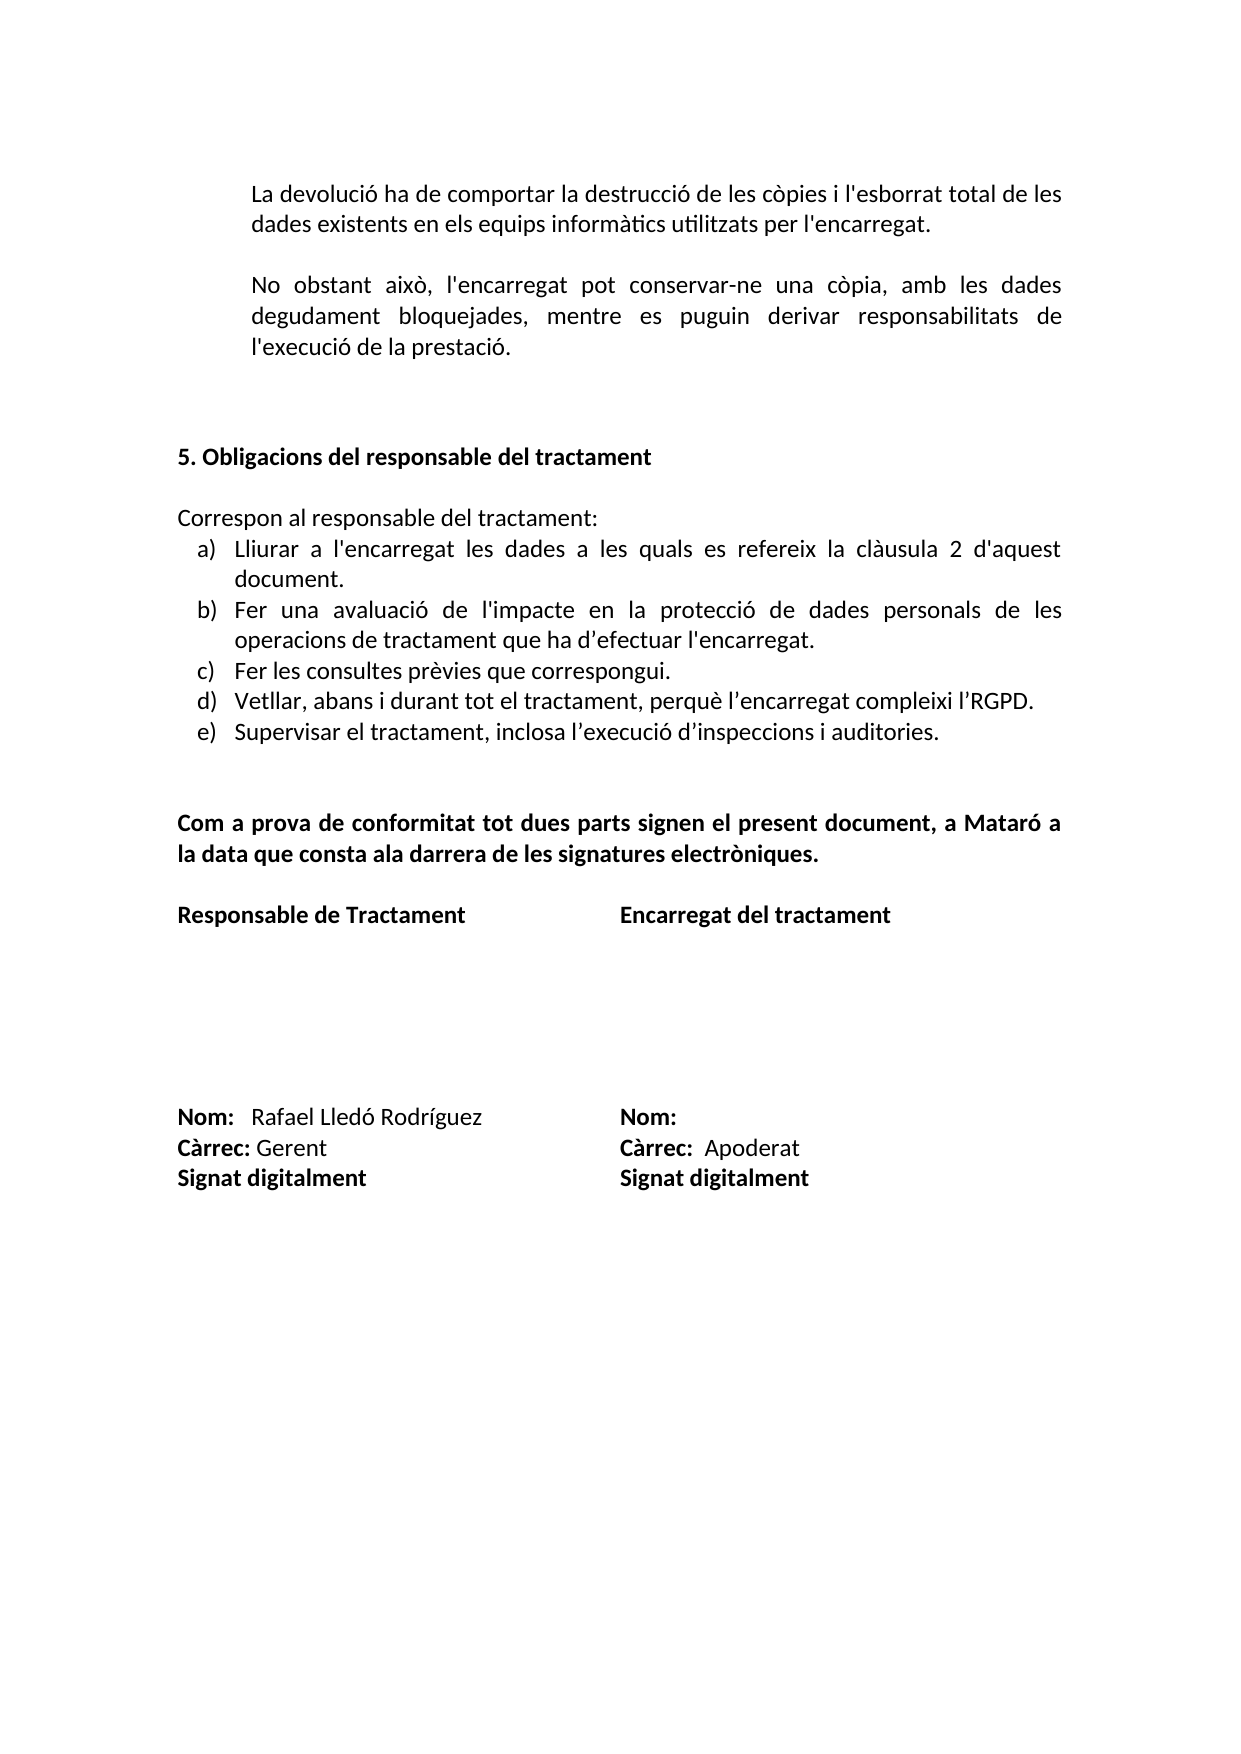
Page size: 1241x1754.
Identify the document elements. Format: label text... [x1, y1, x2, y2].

list Fer una avaluació de l'impacte en la protecció de dades personals de les operacions de tractament que ha d’efectuar l'encarregat. [197, 594, 1063, 655]
text Càrrec: Gerent Càrrec: Apoderat [177, 1132, 1063, 1162]
text Responsable de Tractament Encarregat del tractament [177, 899, 1063, 930]
text Com a prova de conformitat tot dues parts signen el present document, a Mataró a la data que consta ala darrera de les signatures electròniques. [177, 808, 1063, 869]
list La devolució ha de comportar la destrucció de les còpies i l'esborrat total de les dades existents en els equips informàtics utilitzats per l'encarregat. [251, 178, 1063, 239]
text Signat digitalment Signat digitalment [177, 1162, 1063, 1193]
list Vetllar, abans i durant tot el tractament, perquè l’encarregat compleixi l’RGPD. [197, 686, 1063, 716]
text Nom: Rafael Lledó Rodríguez Nom: [177, 1101, 1063, 1132]
list Supervisar el tractament, inclosa l’execució d’inspeccions i auditories. [197, 716, 1063, 747]
list Lliurar a l'encarregat les dades a les quals es refereix la clàusula 2 d'aquest document. [197, 533, 1063, 594]
list Fer les consultes prèvies que correspongui. [197, 655, 1063, 686]
list No obstant això, l'encarregat pot conservar-ne una còpia, amb les dades degudament bloquejades, mentre es puguin derivar responsabilitats de l'execució de la prestació. [251, 270, 1063, 361]
text 5. Obligacions del responsable del tractament [177, 441, 1063, 472]
text Correspon al responsable del tractament: [177, 502, 1063, 533]
